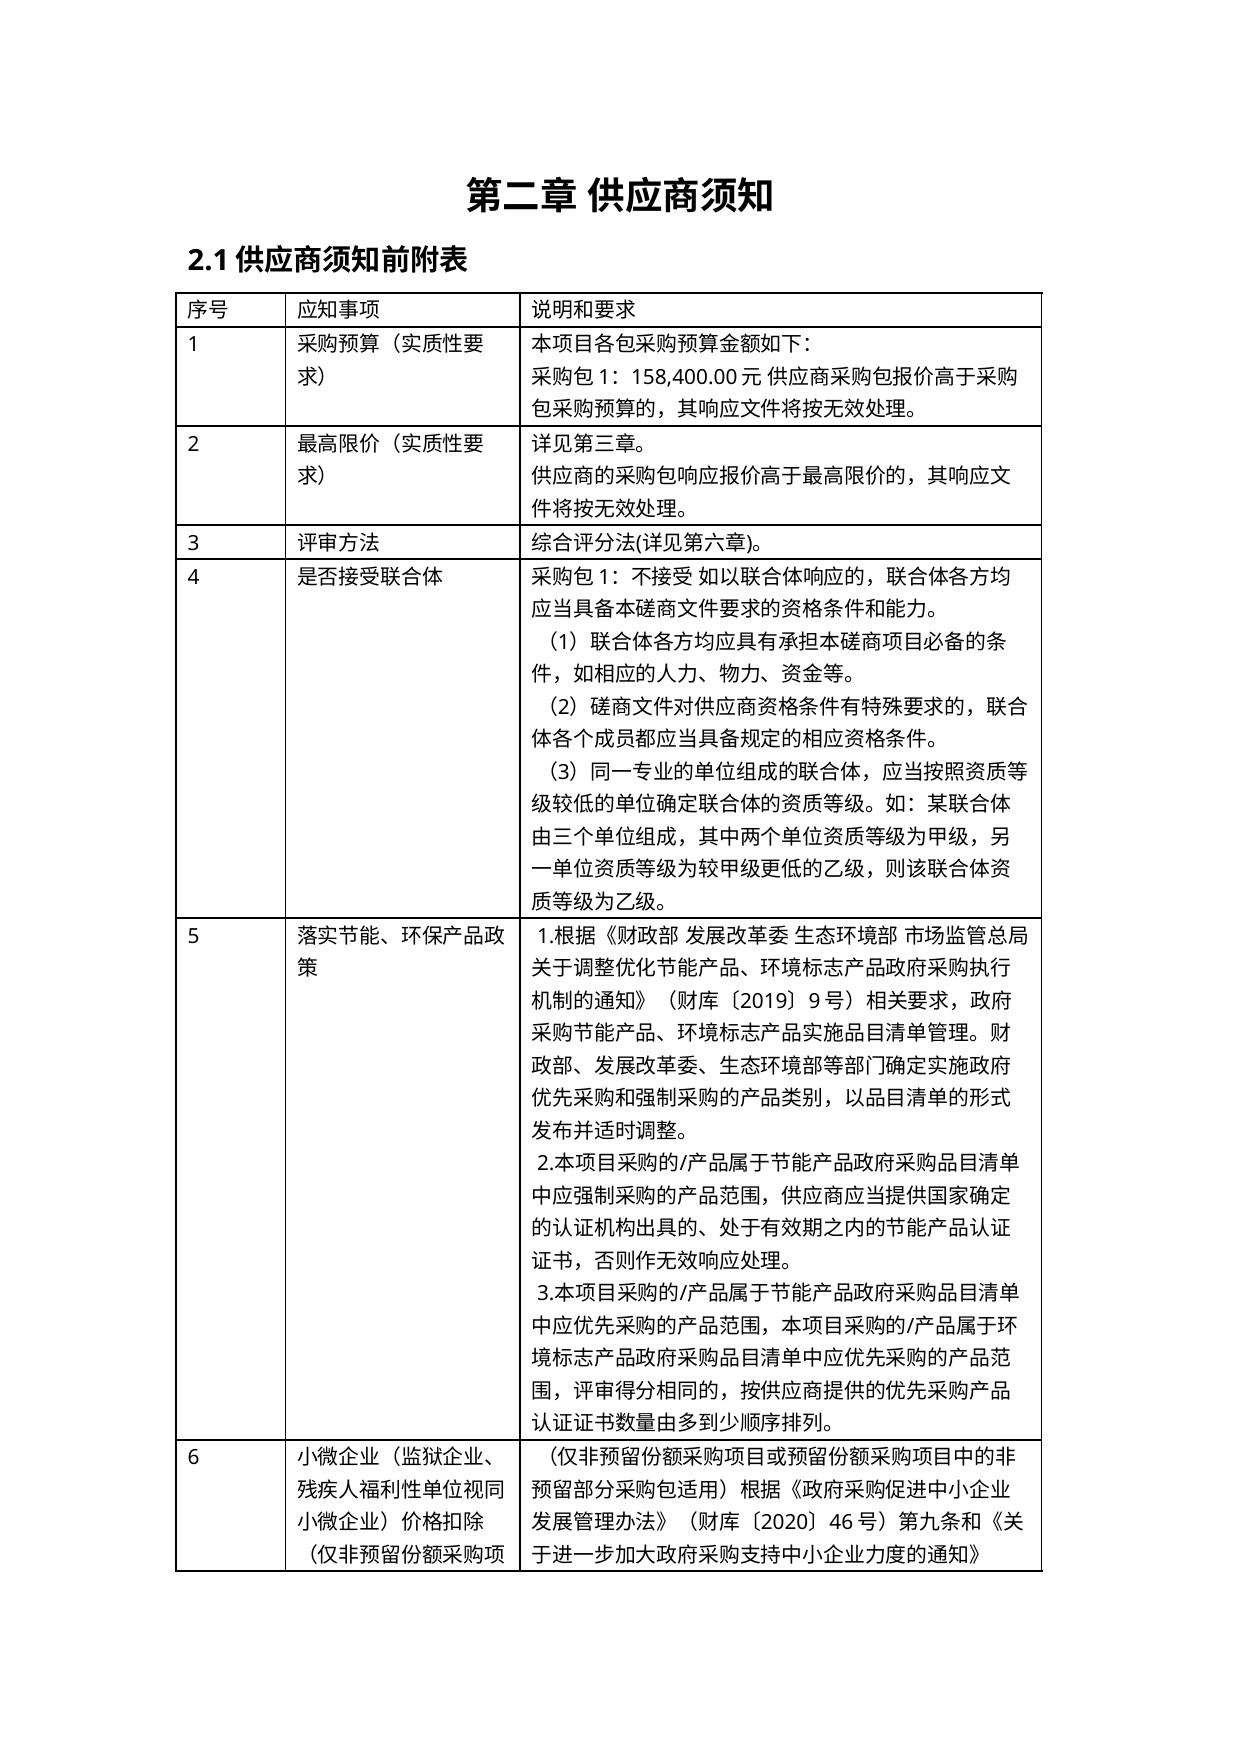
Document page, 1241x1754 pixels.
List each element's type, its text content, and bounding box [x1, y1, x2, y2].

table_cell 落实节能、环保产品政策 [286, 919, 519, 1439]
table_cell 1.根据《财政部 发展改革委 生态环境部 市场监管总局关于调整优化节能产品、环境标志产品政府采购执行机制的通知》（财库〔2019〕9号）相关要求，政府采购节能产品、环境标志产品实施品目清单管理。财政部、发展改革委、生态环境部等部门确定实施政府优先采购和强制采购的产品类别，以品目清单的形式发布并适时调整。 2.本项目采购的/产品属于节能产品政府采购品目清单中应强制采购的产品范围，供应商应当提供国家确定的认证机构出具的、处于有效期之内的节能产品认证证书，否则作无效响应处理。 3.本项目采购的/产品属于节能产品政府采购品目清单中应优先采购的产品范围，本项目采购的/产品属于环境标志产品政府采购品目清单中应优先采购的产品范围，评审得分相同的，按供应商提供的优先采购产品认证证书数量由多到少顺序排列。 [521, 919, 1041, 1439]
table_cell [286, 1441, 519, 1570]
table_cell 采购预算（实质性要求） [286, 328, 519, 425]
table_cell 本项目各包采购预算金额如下： 采购包1：158,400.00元 供应商采购包报价高于采购包采购预算的，其响应文件将按无效处理。 [521, 328, 1041, 425]
table_header 序号 [177, 294, 285, 326]
table_cell 3 [177, 526, 285, 558]
table_cell 详见第三章。 供应商的采购包响应报价高于最高限价的，其响应文件将按无效处理。 [521, 427, 1041, 524]
table_cell 6 [177, 1441, 285, 1570]
table_header 说明和要求 [521, 294, 1041, 326]
table_cell 采购包1：不接受 如以联合体响应的，联合体各方均应当具备本磋商文件要求的资格条件和能力。 （1）联合体各方均应具有承担本磋商项目必备的条件，如相应的人力、物力、资金等。 （2）磋商文件对供应商资格条件有特殊要求的，联合体各个成员都应当具备规定的相应资格条件。 （3）同一专业的单位组成的联合体，应当按照资质等级较低的单位确定联合体的资质等级。如：某联合体由三个单位组成，其中两个单位资质等级为甲级，另一单位资质等级为较甲级更低的乙级，则该联合体资质等级为乙级。 [521, 560, 1041, 917]
table_cell 4 [177, 560, 285, 917]
text 第二章 供应商须知 [187, 162, 1053, 227]
table_cell 综合评分法(详见第六章)。 [521, 526, 1041, 558]
table_header 应知事项 [286, 294, 519, 326]
table_cell 是否接受联合体 [286, 560, 519, 917]
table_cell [521, 1441, 1041, 1570]
text 2.1供应商须知前附表 [187, 227, 1053, 292]
table_cell 最高限价（实质性要求） [286, 427, 519, 524]
table_cell 5 [177, 919, 285, 1439]
table_cell 2 [177, 427, 285, 524]
table_cell 评审方法 [286, 526, 519, 558]
table_cell 1 [177, 328, 285, 425]
